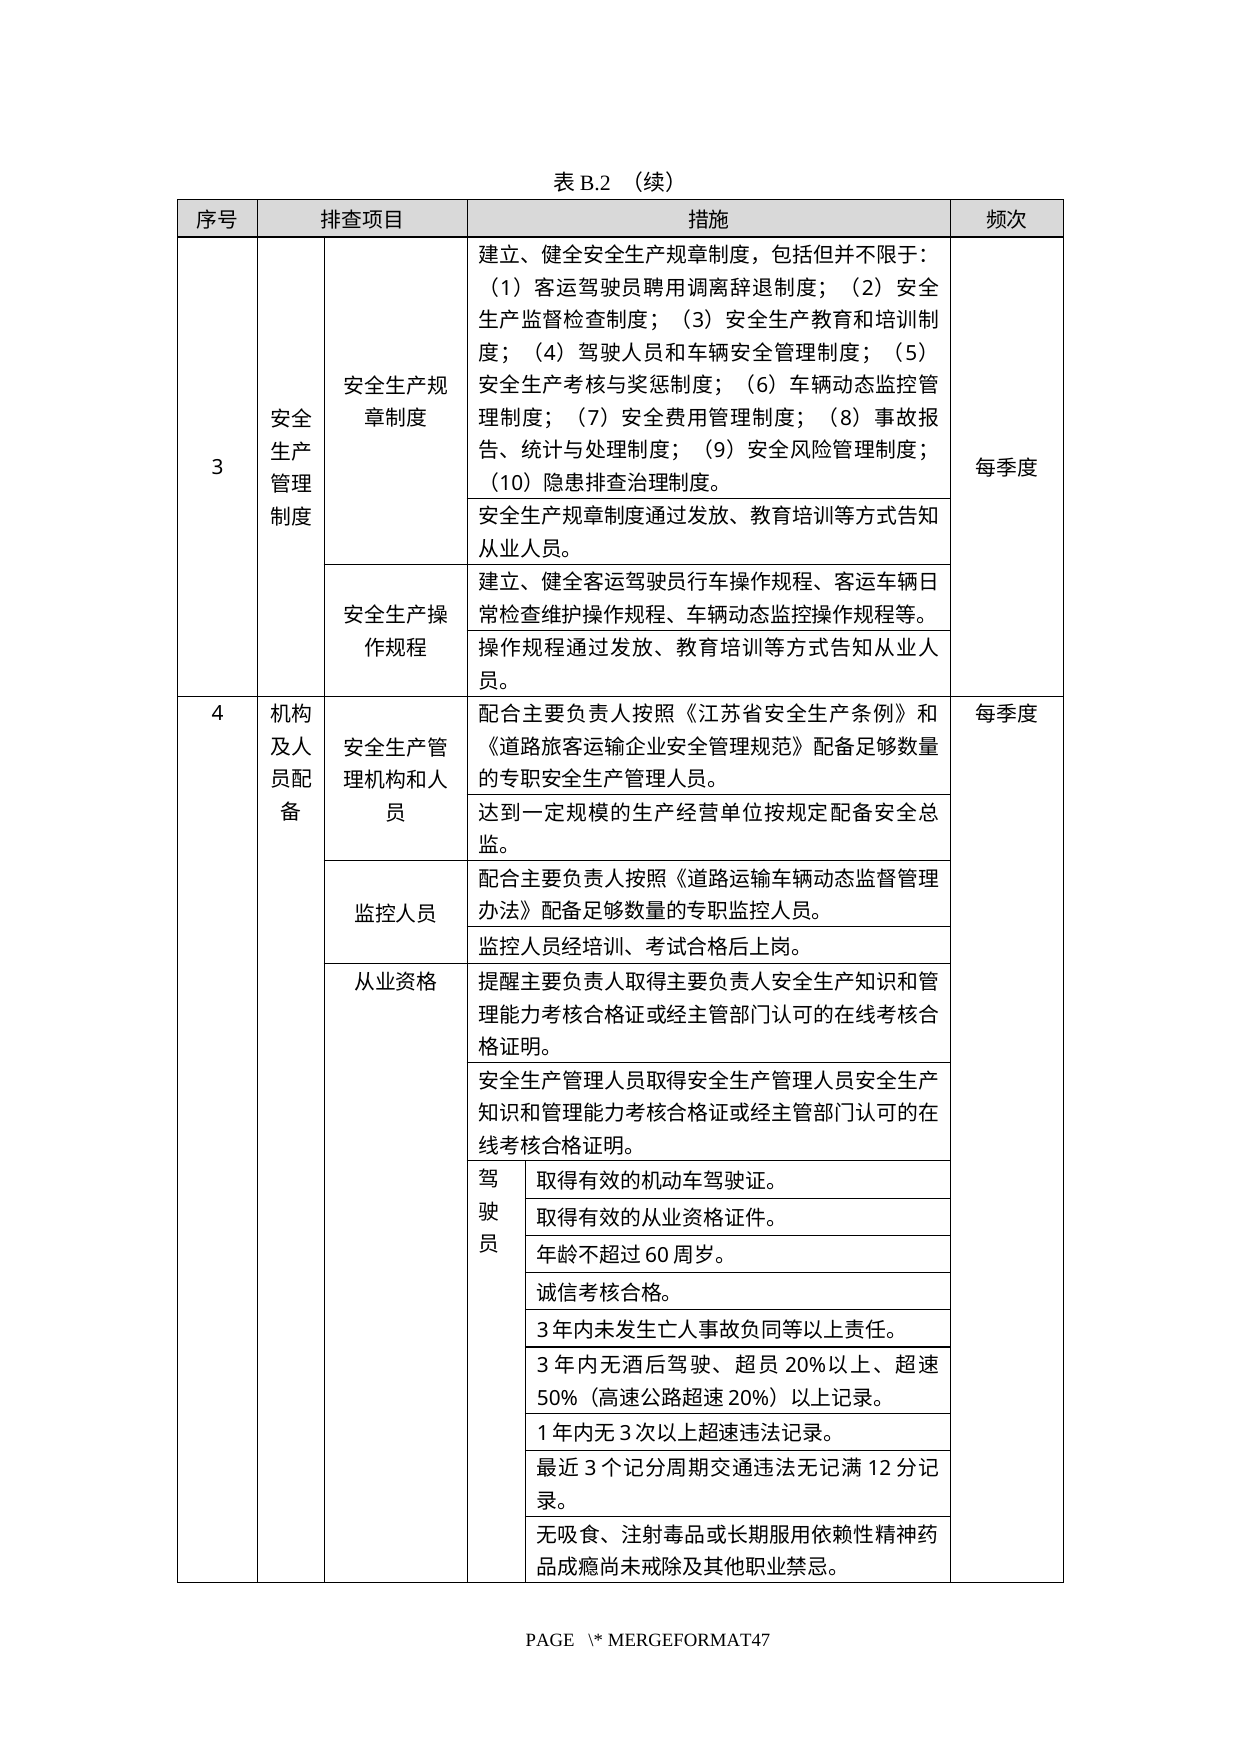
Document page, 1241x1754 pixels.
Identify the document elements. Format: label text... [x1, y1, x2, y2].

table_cell 机构及人员配备 [258, 697, 324, 1582]
table_cell 达到一定规模的生产经营单位按规定配备安全总监。 [468, 795, 950, 860]
table_cell 最近3个记分周期交通违法无记满12分记录。 [526, 1451, 950, 1516]
table_cell 安全生产管理人员取得安全生产管理人员安全生产知识和管理能力考核合格证或经主管部门认可的在线考核合格证明。 [468, 1063, 950, 1160]
table_cell 1年内无3次以上超速违法记录。 [526, 1414, 950, 1449]
table_cell 每季度 [951, 697, 1063, 1582]
table_cell 无吸食、注射毒品或长期服用依赖性精神药品成瘾尚未戒除及其他职业禁忌。 [526, 1517, 950, 1582]
table_cell 安全生产规章制度通过发放、教育培训等方式告知从业人员。 [468, 499, 950, 563]
table_cell 年龄不超过60周岁。 [526, 1236, 950, 1272]
table_cell 排查项目 [258, 200, 467, 236]
table_cell 监控人员经培训、考试合格后上岗。 [468, 927, 950, 963]
table_cell 建立、健全客运驾驶员行车操作规程、客运车辆日常检查维护操作规程、车辆动态监控操作规程等。 [468, 565, 950, 629]
table_cell 4 [178, 697, 257, 1582]
table_cell 措施 [468, 200, 950, 236]
table_cell 配合主要负责人按照《道路运输车辆动态监督管理办法》配备足够数量的专职监控人员。 [468, 861, 950, 926]
table_cell 3年内未发生亡人事故负同等以上责任。 [526, 1310, 950, 1346]
table_cell 监控人员 [325, 861, 467, 963]
table_cell 建立、健全安全生产规章制度，包括但并不限于：（1）客运驾驶员聘用调离辞退制度；（2）安全生产监督检查制度；（3）安全生产教育和培训制度；（4）驾驶人员和车辆安全管理制度；（5）安全生产考核与奖惩制度；（6）车辆动态监控管理制度；（7）安全费用管理制度；（8）事故报告、统计与处理制度；（9）安全风险管理制度；（10）隐患排查治理制度。 [468, 238, 950, 497]
table_header 表B.2 （续） [177, 162, 1063, 199]
table_cell 安全生产规章制度 [325, 238, 467, 563]
table_cell 每季度 [951, 238, 1063, 696]
table_cell 取得有效的机动车驾驶证。 [526, 1161, 950, 1198]
table_cell 取得有效的从业资格证件。 [526, 1199, 950, 1235]
table_cell 配合主要负责人按照《江苏省安全生产条例》和《道路旅客运输企业安全管理规范》配备足够数量的专职安全生产管理人员。 [468, 697, 950, 794]
table_cell 安全生产管理机构和人员 [325, 697, 467, 860]
table_cell 安全生产操作规程 [325, 565, 467, 696]
table_cell 3年内无酒后驾驶、超员20%以上、超速50%（高速公路超速20%）以上记录。 [526, 1348, 950, 1412]
table_cell 频次 [951, 200, 1063, 236]
table_cell 操作规程通过发放、教育培训等方式告知从业人员。 [468, 631, 950, 696]
table_cell 安全生产管理制度 [258, 238, 324, 696]
table_cell 驾驶员 [468, 1161, 525, 1582]
table_cell 诚信考核合格。 [526, 1273, 950, 1309]
table_cell 从业资格 [325, 964, 467, 1582]
table_cell 序号 [178, 200, 257, 236]
table_cell 3 [178, 238, 257, 696]
table_cell 提醒主要负责人取得主要负责人安全生产知识和管理能力考核合格证或经主管部门认可的在线考核合格证明。 [468, 964, 950, 1062]
